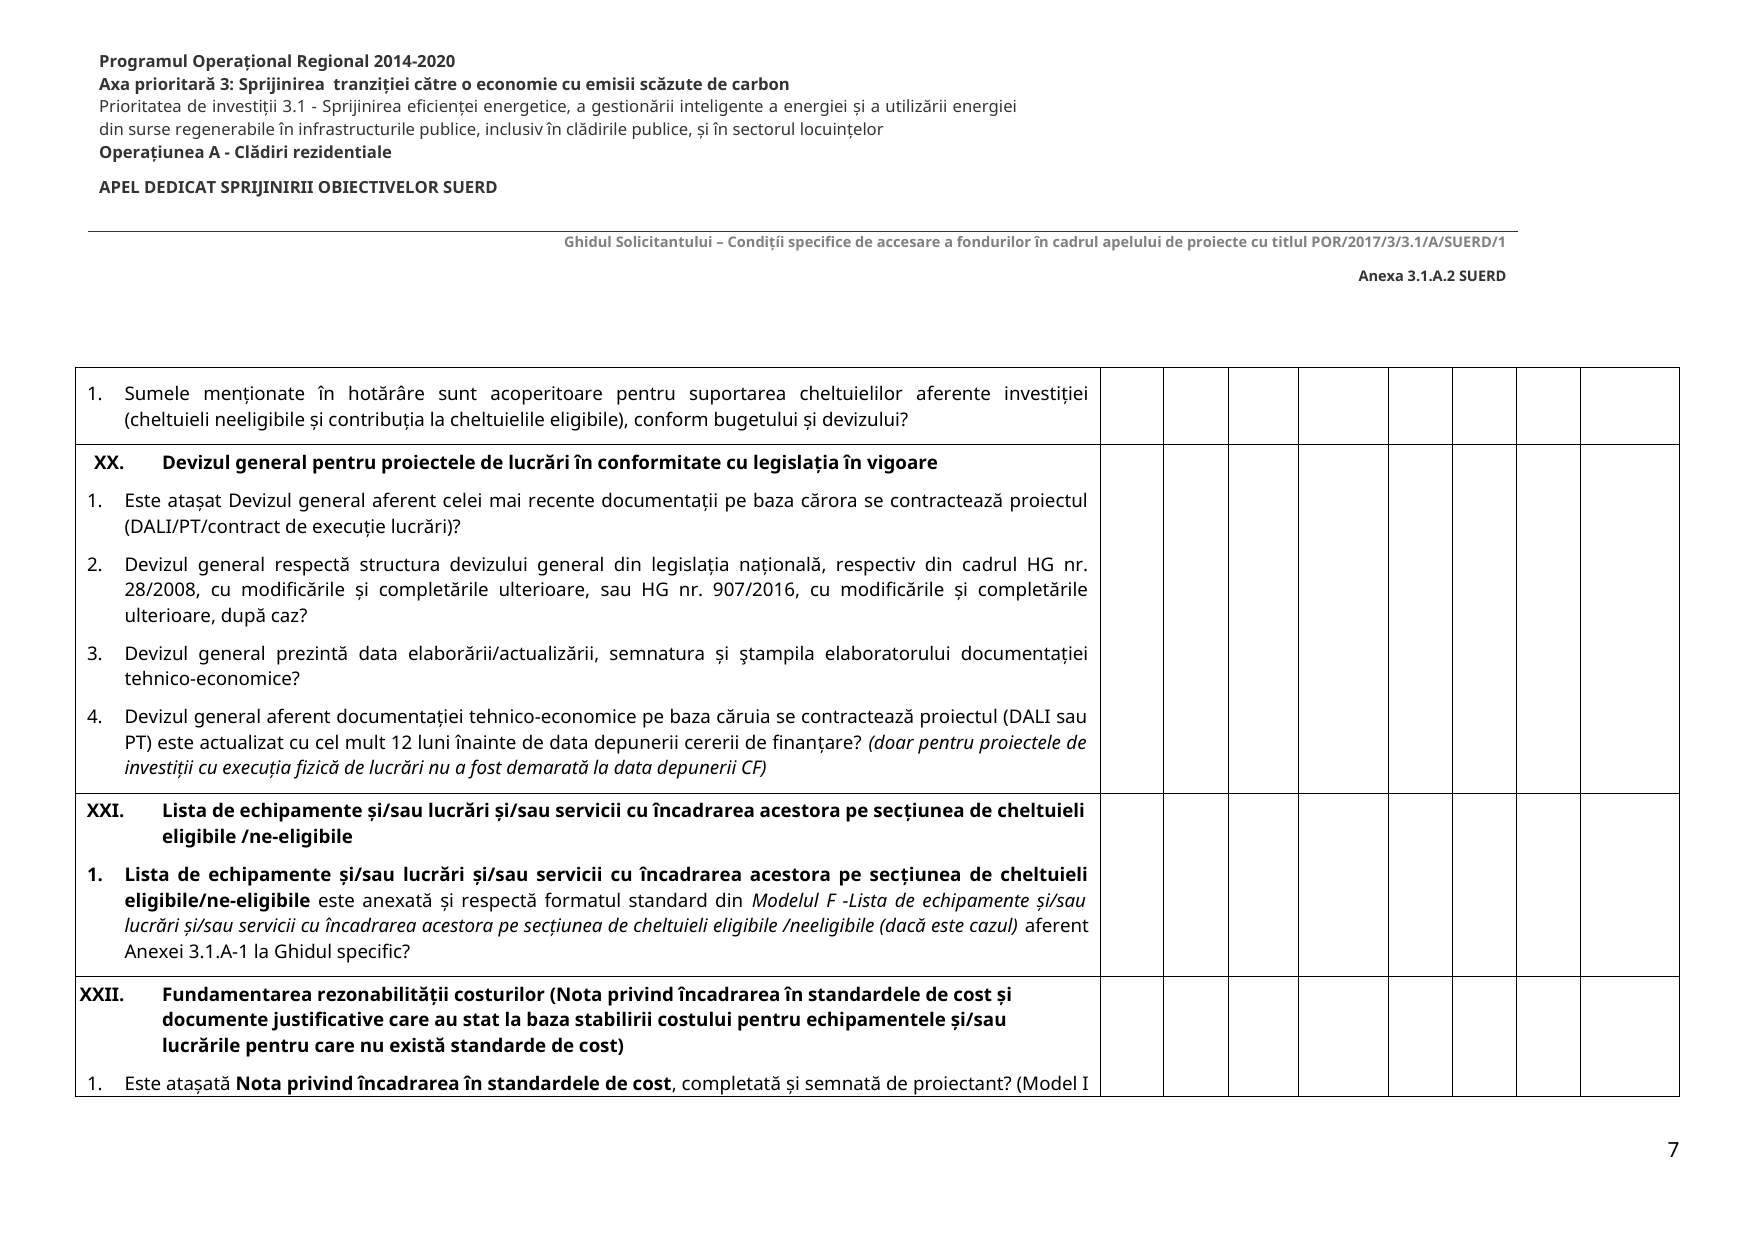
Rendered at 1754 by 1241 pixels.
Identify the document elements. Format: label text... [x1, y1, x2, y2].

table_cell [1581, 977, 1679, 1096]
table_cell [1101, 445, 1163, 793]
table_cell [1517, 794, 1580, 976]
table_cell [1299, 977, 1388, 1096]
table_cell [1299, 445, 1388, 793]
table_cell [1229, 368, 1298, 444]
table_cell [1101, 794, 1163, 976]
table_cell [1453, 368, 1516, 444]
table_cell [1389, 445, 1452, 793]
table_cell [1164, 977, 1228, 1096]
table_cell [1453, 794, 1516, 976]
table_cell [76, 977, 1100, 1096]
table_cell [1164, 368, 1228, 444]
table_cell [1389, 368, 1452, 444]
table_cell [1581, 794, 1679, 976]
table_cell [76, 368, 1100, 444]
table_cell [1581, 368, 1679, 444]
table_cell [1517, 445, 1580, 793]
table_cell Lista de echipamente și/sau lucrări și/sau servicii cu încadrarea acestora pe secțiunea de cheltuieli eligibile /ne-eligibile Lista de echipamente și/sau lucrări și/sau servicii cu încadrarea acestora pe secțiunea de cheltuieli eligibile/ne-eligibile este anexată și respectă formatul standard din Modelul F -Lista de echipamente și/sau lucrări și/sau servicii cu încadrarea acestora pe secțiunea de cheltuieli eligibile /neeligibile (dacă este cazul) aferent Anexei 3.1.A-1 la Ghidul specific? [76, 794, 1100, 976]
table_cell [1453, 977, 1516, 1096]
table_cell [1101, 368, 1163, 444]
table_cell [1581, 445, 1679, 793]
table_cell [1229, 794, 1298, 976]
table_cell Devizul general pentru proiectele de lucrări în conformitate cu legislația în vigoare Este atașat Devizul general aferent celei mai recente documentații pe baza cărora se contractează proiectul (DALI/PT/contract de execuție lucrări)? Devizul general respectă structura devizului general din legislația națională, respectiv din cadrul HG nr. 28/2008, cu modificările și completările ulterioare, sau HG nr. 907/2016, cu modificările și completările ulterioare, după caz? Devizul general prezintă data elaborării/actualizării, semnatura și ştampila elaboratorului documentației tehnico-economice? Devizul general aferent documentației tehnico-economice pe baza căruia se contractează proiectul (DALI sau PT) este actualizat cu cel mult 12 luni înainte de data depunerii cererii de finanţare? (doar pentru proiectele de investiții cu execuția fizică de lucrări nu a fost demarată la data depunerii CF) [76, 445, 1100, 793]
table_cell [1389, 794, 1452, 976]
table_cell [1229, 977, 1298, 1096]
table_cell [1101, 977, 1163, 1096]
table_cell [1517, 977, 1580, 1096]
table_cell [1229, 445, 1298, 793]
table_cell [1299, 794, 1388, 976]
table_cell [1299, 368, 1388, 444]
table_cell [1164, 445, 1228, 793]
table_cell [1453, 445, 1516, 793]
table_cell [1517, 368, 1580, 444]
table_cell [1164, 794, 1228, 976]
table_cell [1389, 977, 1452, 1096]
